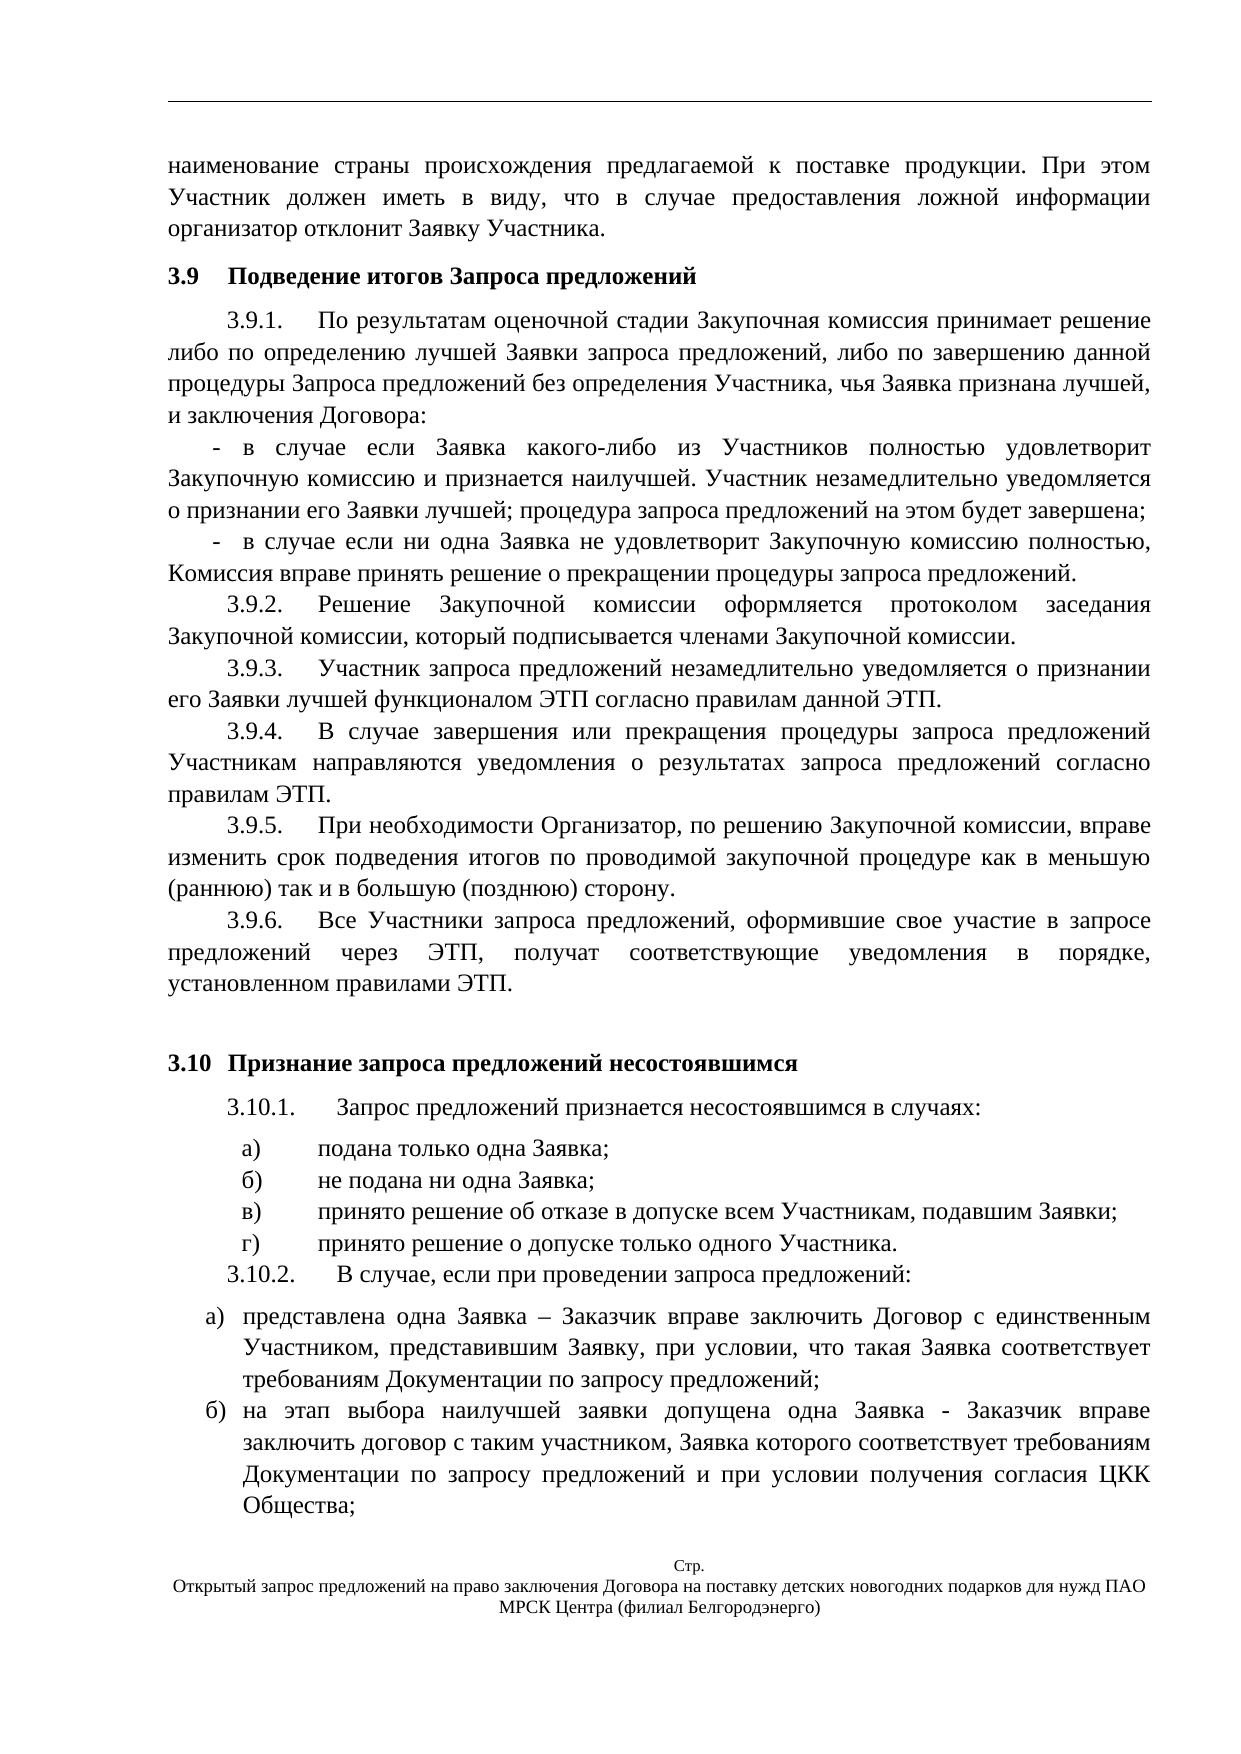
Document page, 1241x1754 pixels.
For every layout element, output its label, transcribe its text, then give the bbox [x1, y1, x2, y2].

subtitle Признание запроса предложений несостоявшимся [168, 1048, 1152, 1077]
list Участник запроса предложений незамедлительно уведомляется о признании его Заявки лучшей функционалом ЭТП согласно правилам данной ЭТП. [168, 653, 1152, 713]
list В случае, если при проведении запроса предложений: [168, 1259, 1152, 1288]
list В случае завершения или прекращения процедуры запроса предложений Участникам направляются уведомления о результатах запроса предложений согласно правилам ЭТП. [168, 716, 1152, 808]
subtitle Подведение итогов Запроса предложений [168, 261, 1152, 290]
list Запрос предложений признается несостоявшимся в случаях: [168, 1092, 1152, 1121]
list не подана ни одна Заявка; [168, 1165, 1152, 1194]
list на этап выбора наилучшей заявки допущена одна Заявка - Заказчик вправе заключить договор с таким участником, Заявка которого соответствует требованиям Документации по запросу предложений и при условии получения согласия ЦКК Общества; [205, 1396, 1152, 1519]
list При необходимости Организатор, по решению Закупочной комиссии, вправе изменить срок подведения итогов по проводимой закупочной процедуре как в меньшую (раннюю) так и в большую (позднюю) сторону. [168, 810, 1152, 902]
list в случае если Заявка какого-либо из Участников полностью удовлетворит Закупочную комиссию и признается наилучшей. Участник незамедлительно уведомляется о признании его Заявки лучшей; процедура запроса предложений на этом будет завершена; [168, 432, 1152, 523]
list подана только одна Заявка; [168, 1133, 1152, 1162]
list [168, 150, 1152, 242]
list По результатам оценочной стадии Закупочная комиссия принимает решение либо по определению лучшей Заявки запроса предложений, либо по завершению данной процедуры Запроса предложений без определения Участника, чья Заявка признана лучшей, и заключения Договора: [168, 305, 1152, 429]
list Решение Закупочной комиссии оформляется протоколом заседания Закупочной комиссии, который подписывается членами Закупочной комиссии. [168, 589, 1152, 650]
list принято решение о допуске только одного Участника. [168, 1228, 1152, 1257]
list Все Участники запроса предложений, оформившие свое участие в запросе предложений через ЭТП, получат соответствующие уведомления в порядке, установленном правилами ЭТП. [168, 905, 1152, 997]
list принято решение об отказе в допуске всем Участникам, подавшим Заявки; [168, 1196, 1152, 1225]
list представлена одна Заявка – Заказчик вправе заключить Договор с единственным Участником, представившим Заявку, при условии, что такая Заявка соответствует требованиям Документации по запросу предложений; [205, 1301, 1152, 1393]
list в случае если ни одна Заявка не удовлетворит Закупочную комиссию полностью, Комиссия вправе принять решение о прекращении процедуры запроса предложений. [168, 526, 1152, 587]
